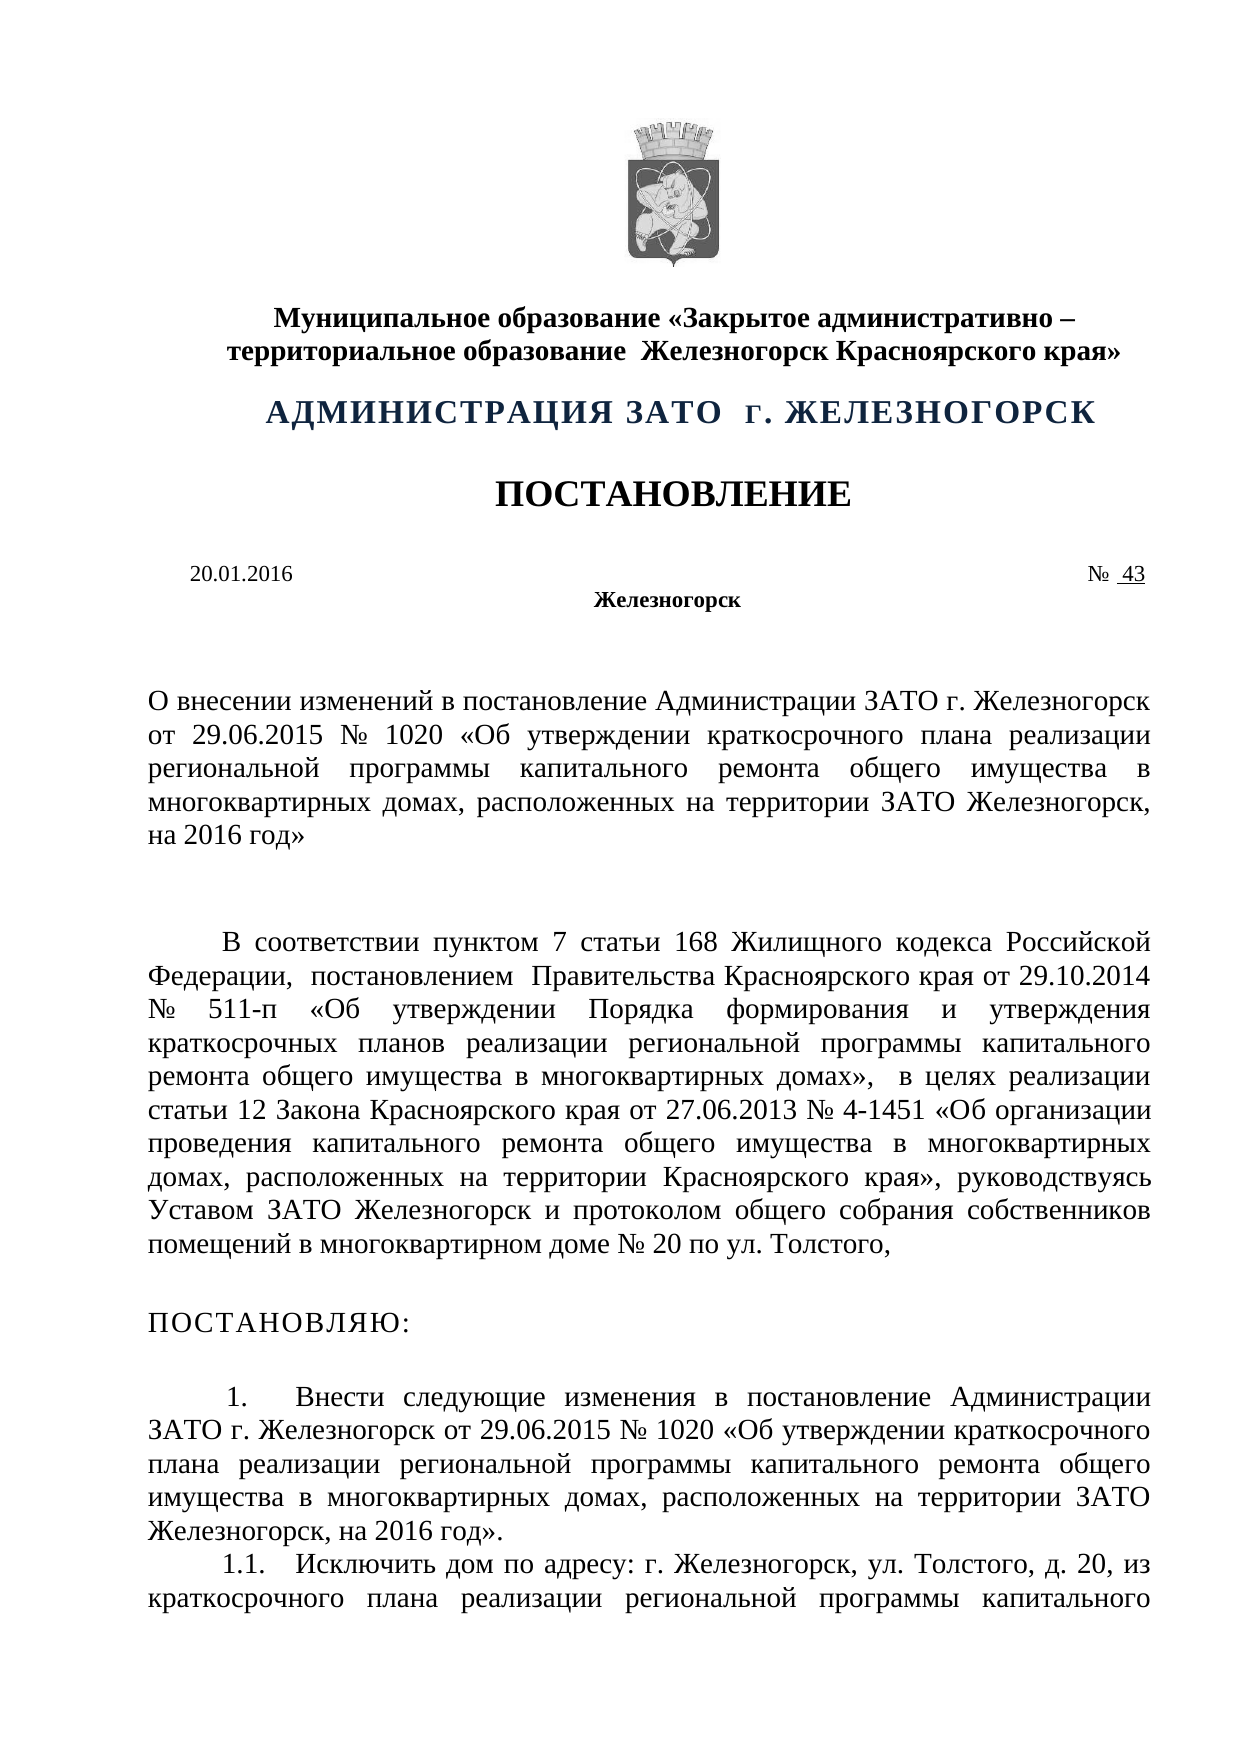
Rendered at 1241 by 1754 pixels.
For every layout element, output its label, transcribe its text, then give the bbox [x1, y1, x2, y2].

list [148, 1547, 1152, 1614]
text 20.01.2016 № 43 Железногорск [164, 560, 1171, 613]
text В соответствии пунктом 7 статьи 168 Жилищного кодекса Российской Федерации, постановлением Правительства Красноярского края от 29.10.2014 № 511-п «Об утверждении Порядка формирования и утверждения краткосрочных планов реализации региональной программы капитального ремонта общего имущества в многоквартирных домах», в целях реализации статьи 12 Закона Красноярского края от 27.06.2013 № 4-1451 «Об организации проведения капитального ремонта общего имущества в многоквартирных домах, расположенных на территории Красноярского края», руководствуясь Уставом ЗАТО Железногорск и протоколом общего собрания собственников помещений в многоквартирном доме № 20 по ул. Толстого, [148, 924, 1152, 1259]
text О внесении изменений в постановление Администрации ЗАТО г. Железногорск от 29.06.2015 № 1020 «Об утверждении краткосрочного плана реализации региональной программы капитального ремонта общего имущества в многоквартирных домах, расположенных на территории ЗАТО Железногорск, на 2016 год» [148, 683, 1152, 851]
subtitle ПОСТАНОВЛЯЮ: [148, 1306, 1152, 1339]
text ПОСТАНОВЛЕНИЕ [157, 471, 1190, 514]
text Муниципальное образование «Закрытое административно – территориальное образование Железногорск Красноярского края» [158, 300, 1190, 367]
list Внести следующие изменения в постановление Администрации ЗАТО г. Железногорск от 29.06.2015 № 1020 «Об утверждении краткосрочного плана реализации региональной программы капитального ремонта общего имущества в многоквартирных домах, расположенных на территории ЗАТО Железногорск, на 2016 год». [148, 1379, 1152, 1547]
subtitle АДМИНИСТРАЦИЯ ЗАТО г. ЖЕЛЕЗНОГОРСК [164, 392, 1196, 431]
